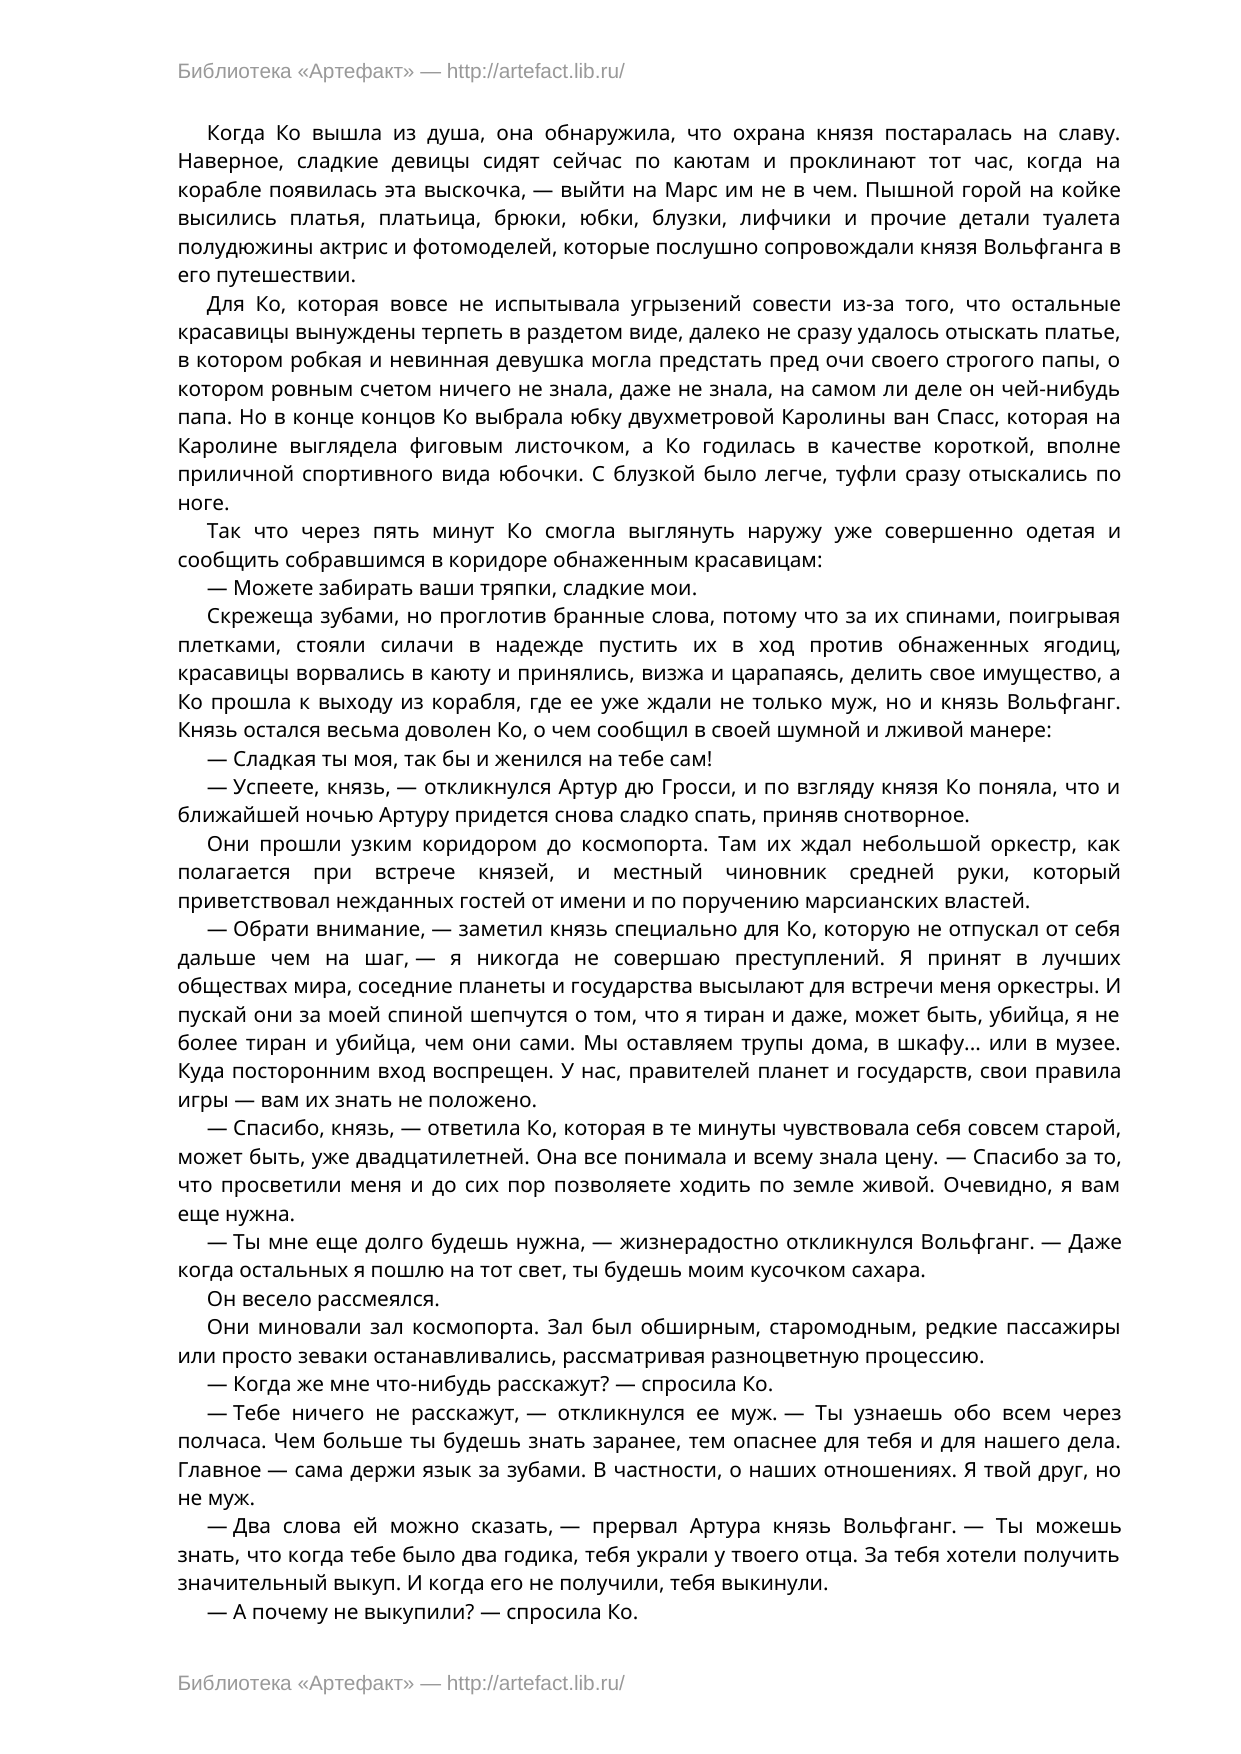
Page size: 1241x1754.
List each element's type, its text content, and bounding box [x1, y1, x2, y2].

text — А почему не выкупили? — спросила Ко. [177, 1597, 1122, 1625]
text Они миновали зал космопорта. Зал был обширным, старомодным, редкие пассажиры или просто зеваки останавливались, рассматривая разноцветную процессию. [177, 1312, 1122, 1369]
text Для Ко, которая вовсе не испытывала угрызений совести из-за того, что остальные красавицы вынуждены терпеть в раздетом виде, далеко не сразу удалось отыскать платье, в котором робкая и невинная девушка могла предстать пред очи своего строгого папы, о котором ровным счетом ничего не знала, даже не знала, на самом ли деле он чей-нибудь папа. Но в конце концов Ко выбрала юбку двухметровой Каролины ван Спасс, которая на Каролине выглядела фиговым листочком, а Ко годилась в качестве короткой, вполне приличной спортивного вида юбочки. С блузкой было легче, туфли сразу отыскались по ноге. [177, 289, 1122, 516]
text — Обрати внимание, — заметил князь специально для Ко, которую не отпускал от себя дальше чем на шаг, — я никогда не совершаю преступлений. Я принят в лучших обществах мира, соседние планеты и государства высылают для встречи меня оркестры. И пускай они за моей спиной шепчутся о том, что я тиран и даже, может быть, убийца, я не более тиран и убийца, чем они сами. Мы оставляем трупы дома, в шкафу... или в музее. Куда посторонним вход воспрещен. У нас, правителей планет и государств, свои правила игры — вам их знать не положено. [177, 914, 1122, 1113]
text — Сладкая ты моя, так бы и женился на тебе сам! [177, 744, 1122, 772]
text — Ты мне еще долго будешь нужна, — жизнерадостно откликнулся Вольфганг. — Даже когда остальных я пошлю на тот свет, ты будешь моим кусочком сахара. [177, 1227, 1122, 1284]
text — Успеете, князь, — откликнулся Артур дю Гросси, и по взгляду князя Ко поняла, что и ближайшей ночью Артуру придется снова сладко спать, приняв снотворное. [177, 772, 1122, 829]
text — Спасибо, князь, — ответила Ко, которая в те минуты чувствовала себя совсем старой, может быть, уже двадцатилетней. Она все понимала и всему знала цену. — Спасибо за то, что просветили меня и до сих пор позволяете ходить по земле живой. Очевидно, я вам еще нужна. [177, 1113, 1122, 1227]
text — Тебе ничего не расскажут, — откликнулся ее муж. — Ты узнаешь обо всем через полчаса. Чем больше ты будешь знать заранее, тем опаснее для тебя и для нашего дела. Главное — сама держи язык за зубами. В частности, о наших отношениях. Я твой друг, но не муж. [177, 1398, 1122, 1512]
text Так что через пять минут Ко смогла выглянуть наружу уже совершенно одетая и сообщить собравшимся в коридоре обнаженным красавицам: [177, 516, 1122, 573]
text Скрежеща зубами, но проглотив бранные слова, потому что за их спинами, поигрывая плетками, стояли силачи в надежде пустить их в ход против обнаженных ягодиц, красавицы ворвались в каюту и принялись, визжа и царапаясь, делить свое имущество, а Ко прошла к выходу из корабля, где ее уже ждали не только муж, но и князь Вольфганг. Князь остался весьма доволен Ко, о чем сообщил в своей шумной и лживой манере: [177, 602, 1122, 744]
text — Два слова ей можно сказать, — прервал Артура князь Вольфганг. — Ты можешь знать, что когда тебе было два годика, тебя украли у твоего отца. За тебя хотели получить значительный выкуп. И когда его не получили, тебя выкинули. [177, 1512, 1122, 1597]
text — Можете забирать ваши тряпки, сладкие мои. [177, 573, 1122, 602]
text Они прошли узким коридором до космопорта. Там их ждал небольшой оркестр, как полагается при встрече князей, и местный чиновник средней руки, который приветствовал нежданных гостей от имени и по поручению марсианских властей. [177, 829, 1122, 914]
text Он весело рассмеялся. [177, 1284, 1122, 1312]
text Когда Ко вышла из душа, она обнаружила, что охрана князя постаралась на славу. Наверное, сладкие девицы сидят сейчас по каютам и проклинают тот час, когда на корабле появилась эта выскочка, — выйти на Марс им не в чем. Пышной горой на койке высились платья, платьица, брюки, юбки, блузки, лифчики и прочие детали туалета полудюжины актрис и фотомоделей, которые послушно сопровождали князя Вольфганга в его путешествии. [177, 118, 1122, 289]
text — Когда же мне что-нибудь расскажут? — спросила Ко. [177, 1369, 1122, 1398]
